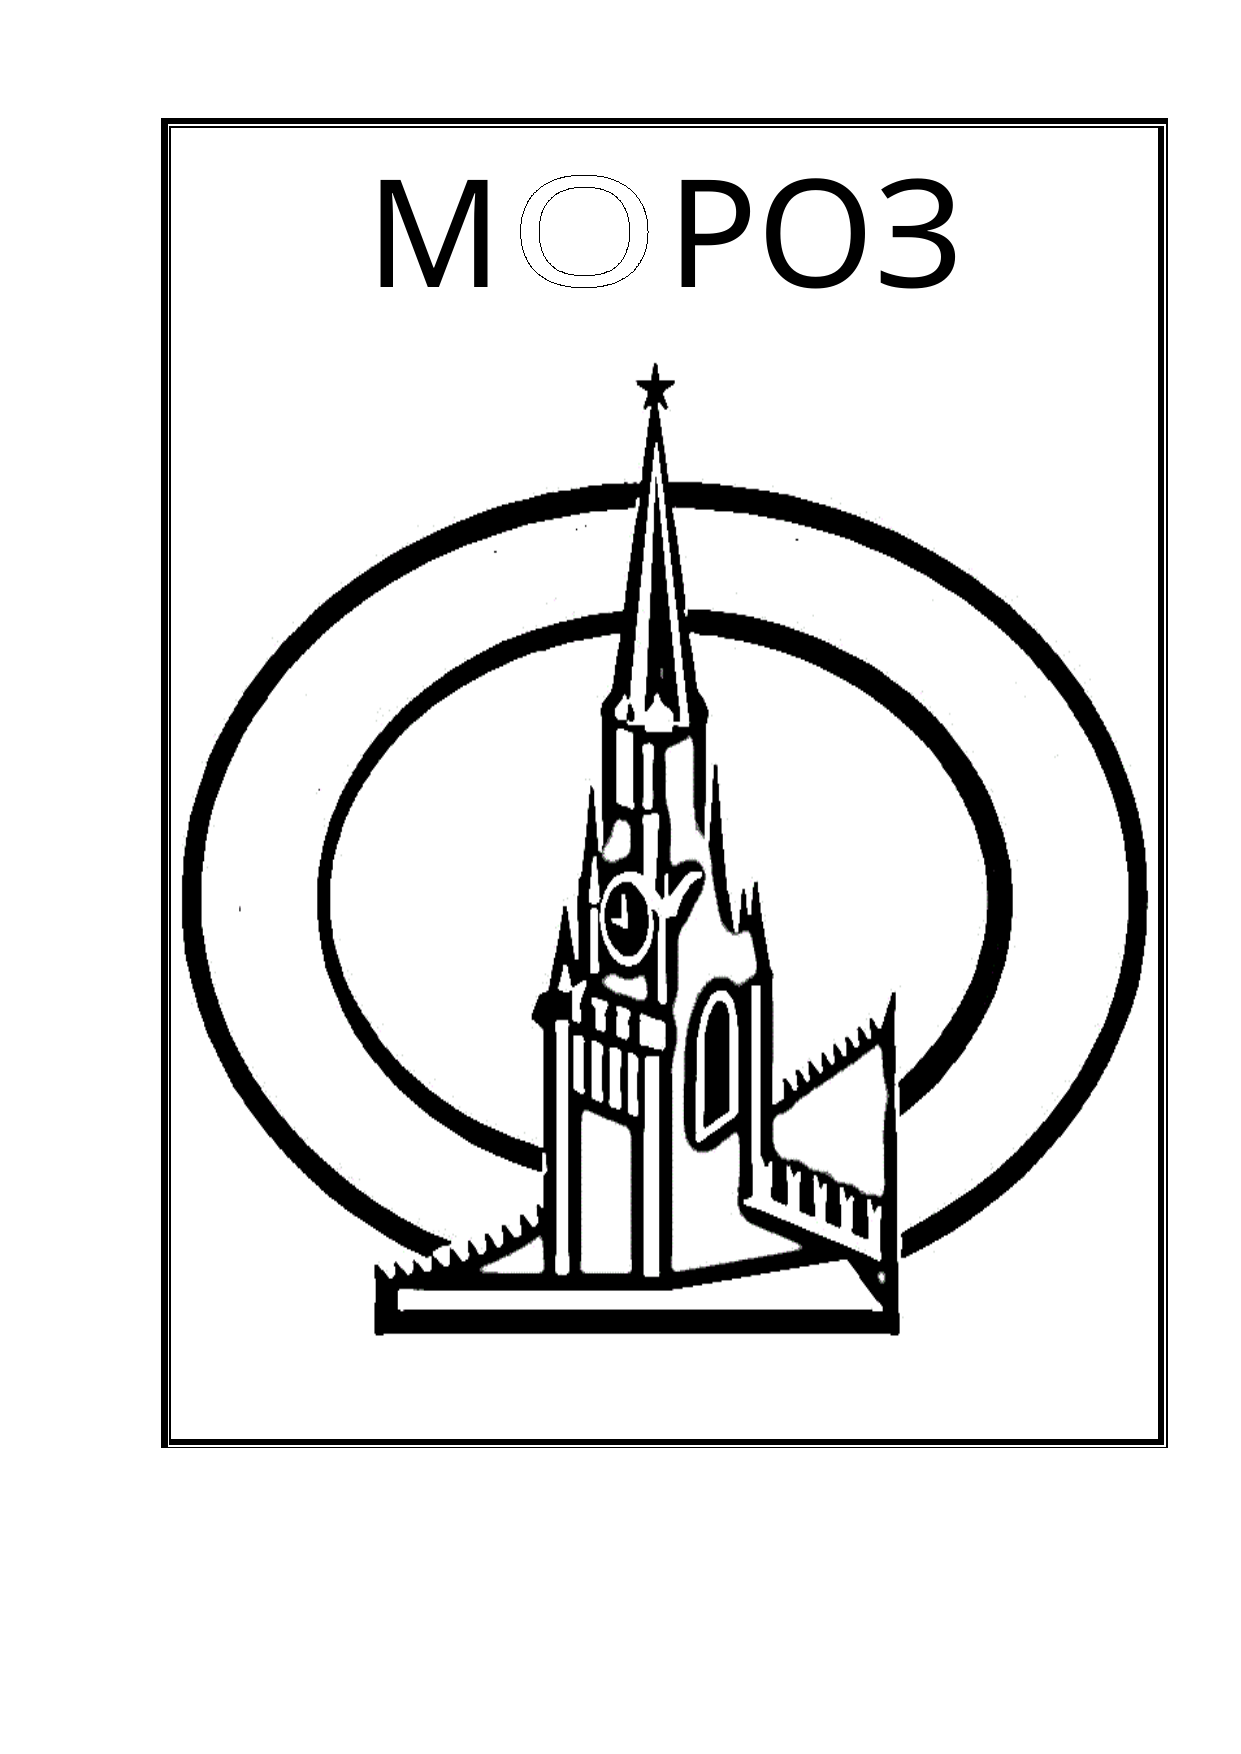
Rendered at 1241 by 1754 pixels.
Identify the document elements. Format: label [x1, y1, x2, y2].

table_header [171, 128, 1158, 1439]
picture [177, 361, 1152, 1341]
